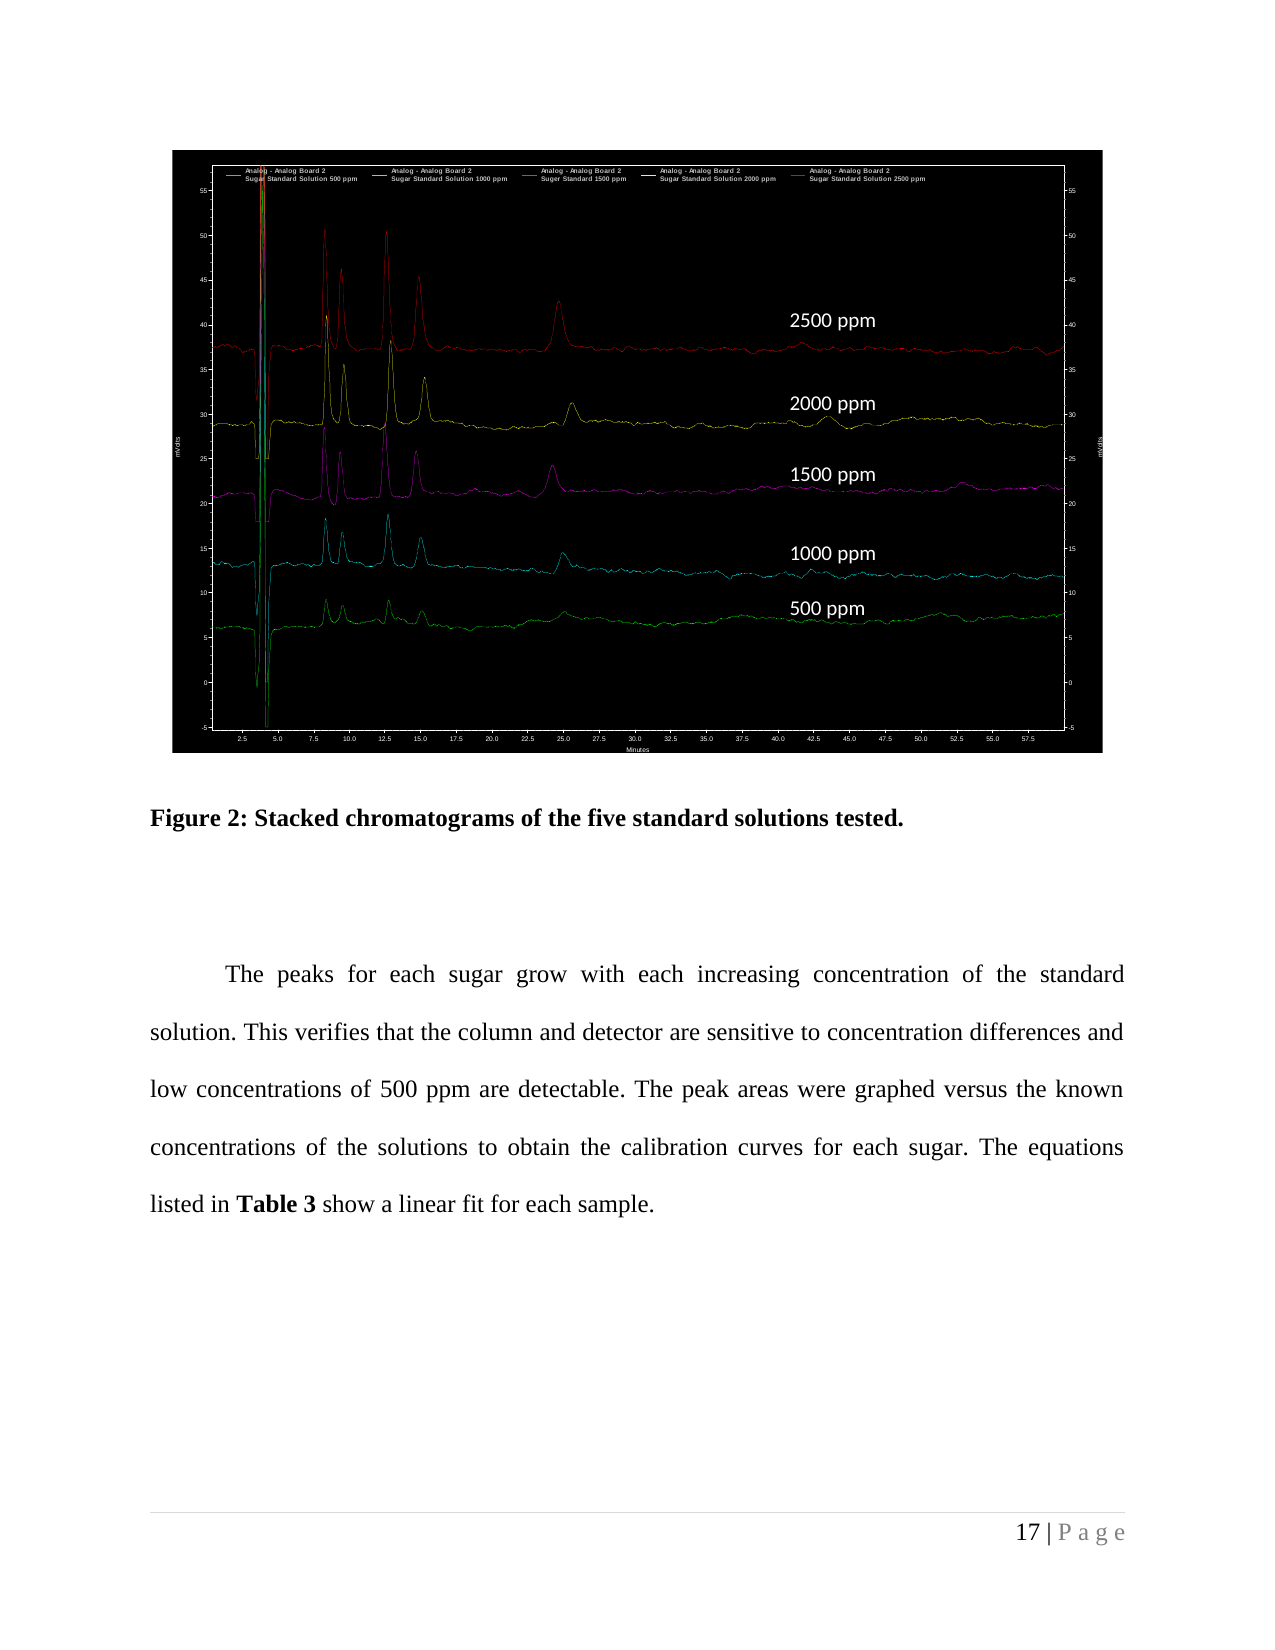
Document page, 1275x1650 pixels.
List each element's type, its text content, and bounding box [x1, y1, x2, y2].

text The peaks for each sugar grow with each increasing concentration of the standard solution. This verifies that the column and detector are sensitive to concentration differences and low concentrations of 500 ppm are detectable. The peak areas were graphed versus the known concentrations of the solutions to obtain the calibration curves for each sugar. The equations listed in Table 3 show a linear fit for each sample. [150, 959, 1125, 1218]
